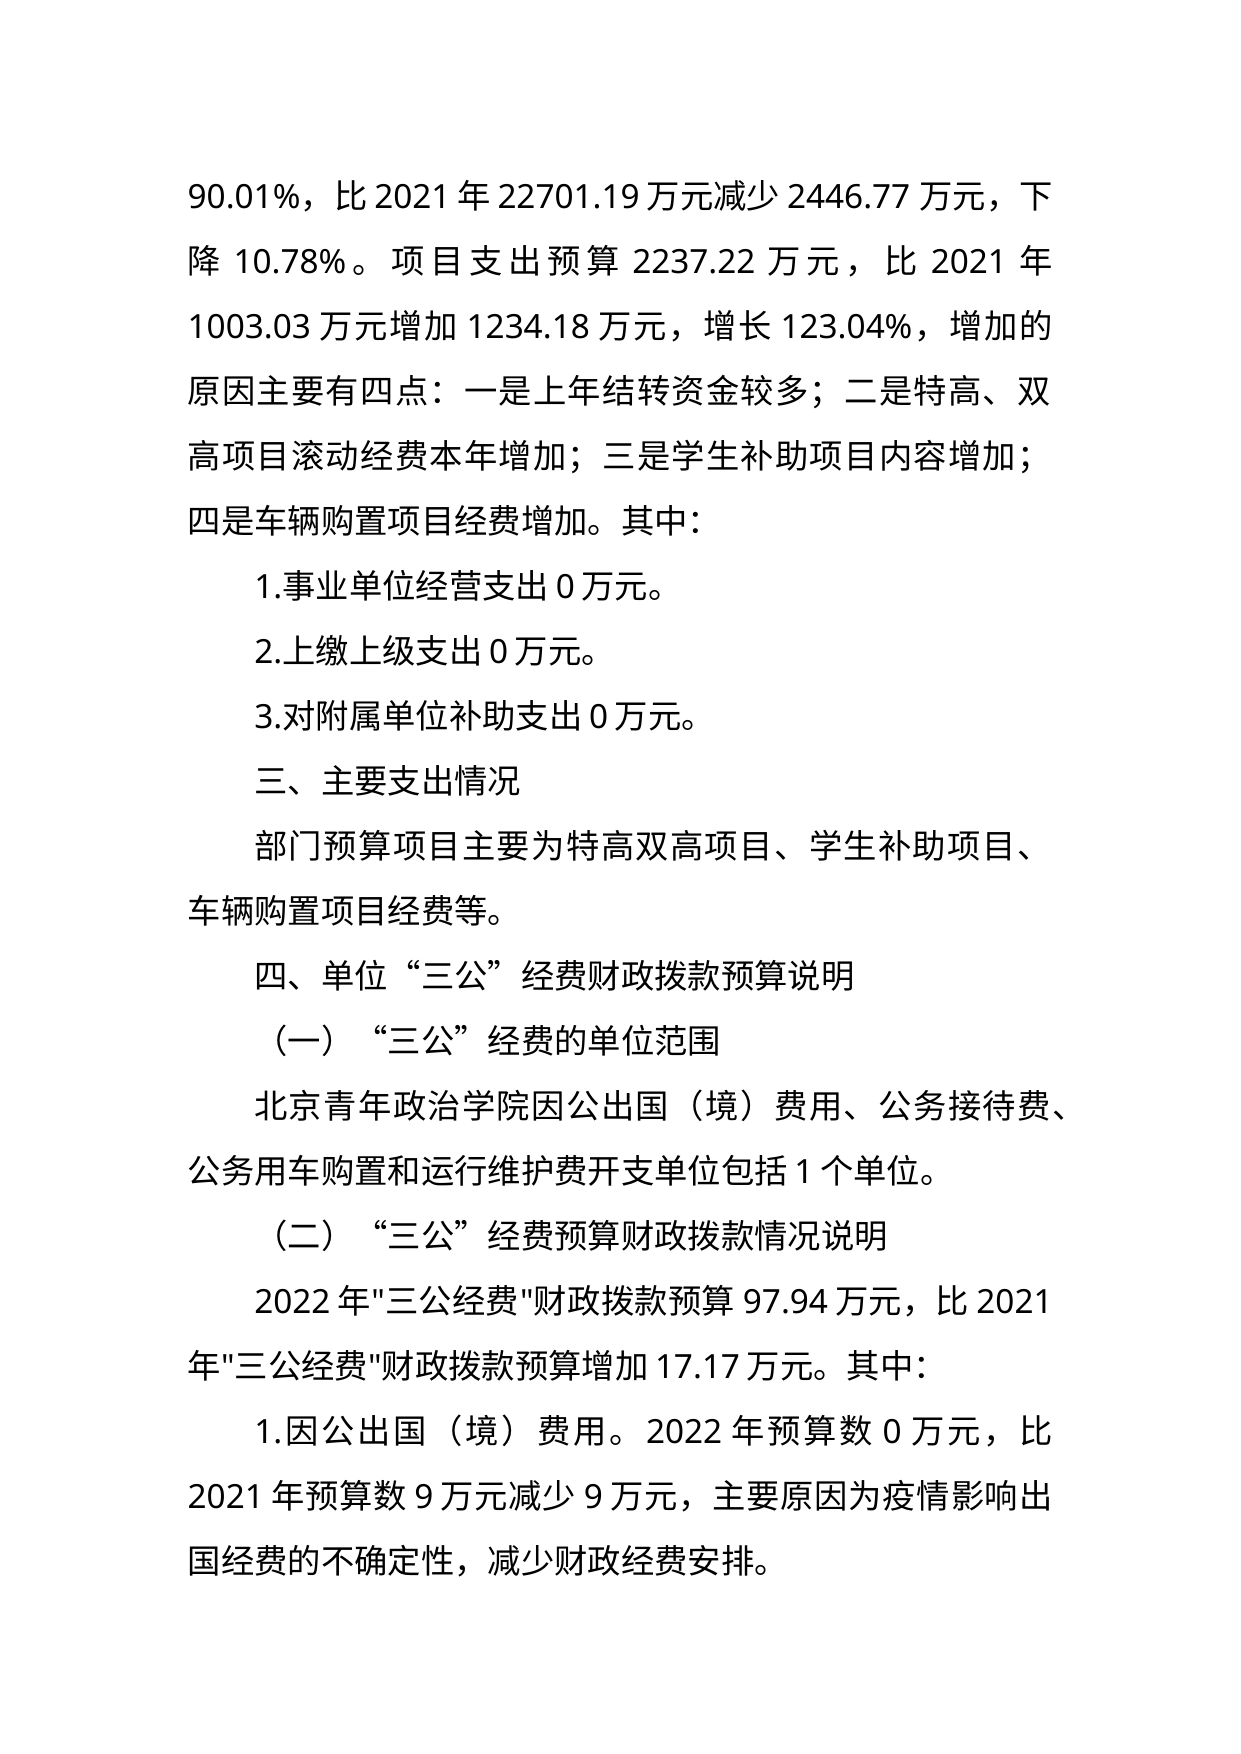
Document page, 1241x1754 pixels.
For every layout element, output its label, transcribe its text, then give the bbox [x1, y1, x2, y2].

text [187, 162, 1053, 552]
text 2022年"三公经费"财政拨款预算97.94万元，比2021年"三公经费"财政拨款预算增加17.17万元。其中： [187, 1267, 1053, 1397]
text 1.因公出国（境）费用。2022年预算数0万元，比2021年预算数9万元减少9万元，主要原因为疫情影响出国经费的不确定性，减少财政经费安排。 [187, 1397, 1053, 1592]
text 部门预算项目主要为特高双高项目、学生补助项目、车辆购置项目经费等。 [187, 812, 1053, 942]
text 1.事业单位经营支出0万元。 [187, 552, 1053, 617]
text （一）“三公”经费的单位范围 [187, 1007, 1053, 1072]
text 北京青年政治学院因公出国（境）费用、公务接待费、公务用车购置和运行维护费开支单位包括1个单位。 [187, 1072, 1053, 1202]
text 2.上缴上级支出0万元。 [187, 617, 1053, 682]
text 3.对附属单位补助支出0万元。 [187, 682, 1053, 747]
text （二）“三公”经费预算财政拨款情况说明 [187, 1202, 1053, 1267]
text 四、单位“三公”经费财政拨款预算说明 [187, 942, 1053, 1007]
text 三、主要支出情况 [187, 747, 1053, 812]
